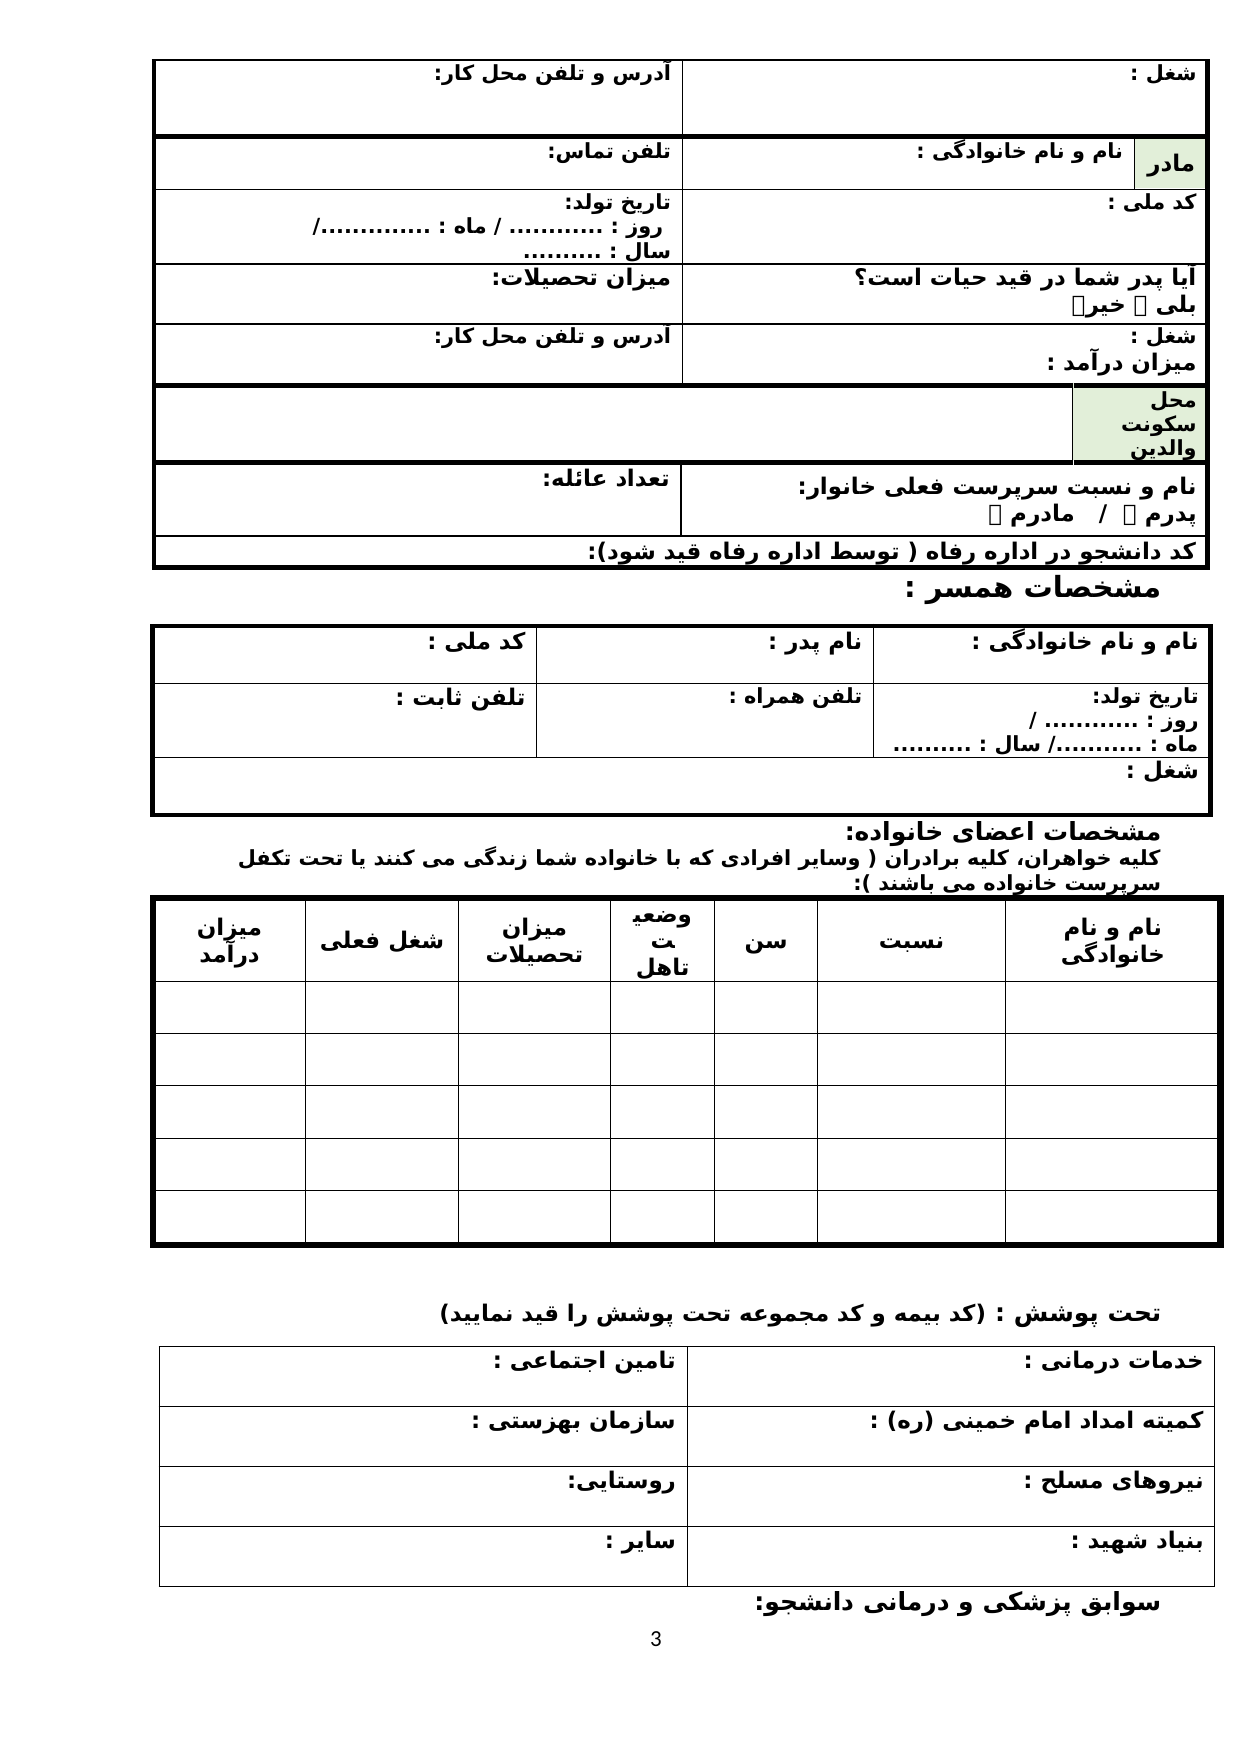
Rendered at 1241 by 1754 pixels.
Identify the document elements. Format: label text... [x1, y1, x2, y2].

text سوابق پزشکی و درمانی دانشجو: [150, 1587, 1161, 1616]
table_cell تعداد عائله: [156, 465, 680, 535]
table_cell [306, 1139, 458, 1190]
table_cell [156, 190, 682, 263]
table_cell کد ملی : [683, 190, 1205, 263]
table_cell آدرس و تلفن محل کار: [156, 325, 682, 383]
table_cell کمیته امداد امام خمینی (ره) : [688, 1407, 1214, 1466]
table_header خدمات درمانی : [688, 1347, 1214, 1406]
table_cell نیروهای مسلح : [688, 1467, 1214, 1526]
table_header وضعیت تاهل [611, 901, 714, 981]
table_cell تلفن همراه : [537, 684, 873, 757]
table_cell [1006, 1086, 1217, 1138]
table_header نام و نام خانوادگی [1006, 901, 1217, 981]
table_cell کد دانشجو در اداره رفاه ( توسط اداره رفاه قید شود): [156, 537, 1205, 565]
table_cell [156, 388, 1072, 460]
table_cell [818, 982, 1005, 1033]
table_header تامین اجتماعی : [160, 1347, 687, 1406]
table_cell نام و نام خانوادگی : [683, 139, 1134, 188]
table_cell [156, 1191, 305, 1242]
table_cell [818, 1139, 1005, 1190]
table_header سن [715, 901, 817, 981]
table_cell تلفن تماس: [156, 139, 682, 188]
table_cell [306, 982, 458, 1033]
table_header میزان تحصیلات [459, 901, 610, 981]
table_cell [611, 1191, 714, 1242]
table_cell آدرس و تلفن محل کار: [156, 61, 682, 134]
table_cell [1006, 1034, 1217, 1085]
table_cell [1006, 1191, 1217, 1242]
table_cell سایر : [160, 1527, 687, 1586]
table_cell شغل : میزان درآمد : [683, 325, 1205, 383]
text مشخصات همسر : [150, 570, 1161, 604]
table_cell [459, 1191, 610, 1242]
table_cell [459, 1034, 610, 1085]
table_cell [306, 1086, 458, 1138]
table_cell [715, 1191, 817, 1242]
table_cell شغل : [683, 61, 1205, 134]
table_cell [156, 1034, 305, 1085]
table_cell میزان تحصیلات: [156, 265, 682, 323]
table_cell [1006, 1139, 1217, 1190]
table_cell [818, 1191, 1005, 1242]
table_header شغل فعلی [306, 901, 458, 981]
table_cell [156, 982, 305, 1033]
table_cell [715, 1034, 817, 1085]
table_cell [1006, 982, 1217, 1033]
table_cell [156, 1086, 305, 1138]
table_header کد ملی : [155, 628, 536, 683]
table_cell مادر [1135, 139, 1205, 188]
text مشخصات اعضای خانواده: [150, 817, 1161, 846]
text کلیه خواهران، کلیه برادران ( وسایر افرادی که با خانواده شما زندگی می کنند یا تحت تکفل سرپرست خانواده می باشند ): [150, 846, 1161, 895]
table_cell [611, 1139, 714, 1190]
table_cell شغل : [155, 758, 1208, 812]
table_cell تلفن ثابت : [155, 684, 536, 757]
table_cell روستایی: [160, 1467, 687, 1526]
table_cell [306, 1191, 458, 1242]
table_cell [306, 1034, 458, 1085]
table_cell [459, 1086, 610, 1138]
table_cell آیا پدر شما در قید حیات است؟ بلی خیر [683, 265, 1205, 323]
table_cell [611, 982, 714, 1033]
table_cell تاریخ تولد: روز : ............ / ماه : .........../ سال : .......... [874, 684, 1208, 757]
table_cell نام و نسبت سرپرست فعلی خانوار: پدرم / مادرم [682, 461, 1205, 535]
table_cell محل سکونت والدین [1073, 384, 1205, 460]
table_cell [818, 1086, 1005, 1138]
table_cell [715, 1086, 817, 1138]
table_header میزان درآمد [156, 901, 305, 981]
table_cell سازمان بهزستی : [160, 1407, 687, 1466]
text تحت پوشش : (کد بیمه و کد مجموعه تحت پوشش را قید نمایید) [150, 1298, 1161, 1327]
table_cell [459, 982, 610, 1033]
table_cell [156, 1139, 305, 1190]
table_cell [715, 982, 817, 1033]
table_cell [611, 1086, 714, 1138]
table_cell [818, 1034, 1005, 1085]
table_cell [715, 1139, 817, 1190]
table_cell [611, 1034, 714, 1085]
table_header نسبت [818, 901, 1005, 981]
table_cell [459, 1139, 610, 1190]
table_header نام و نام خانوادگی : [874, 628, 1208, 683]
table_header نام پدر : [537, 628, 873, 683]
table_cell بنیاد شهید : [688, 1527, 1214, 1586]
